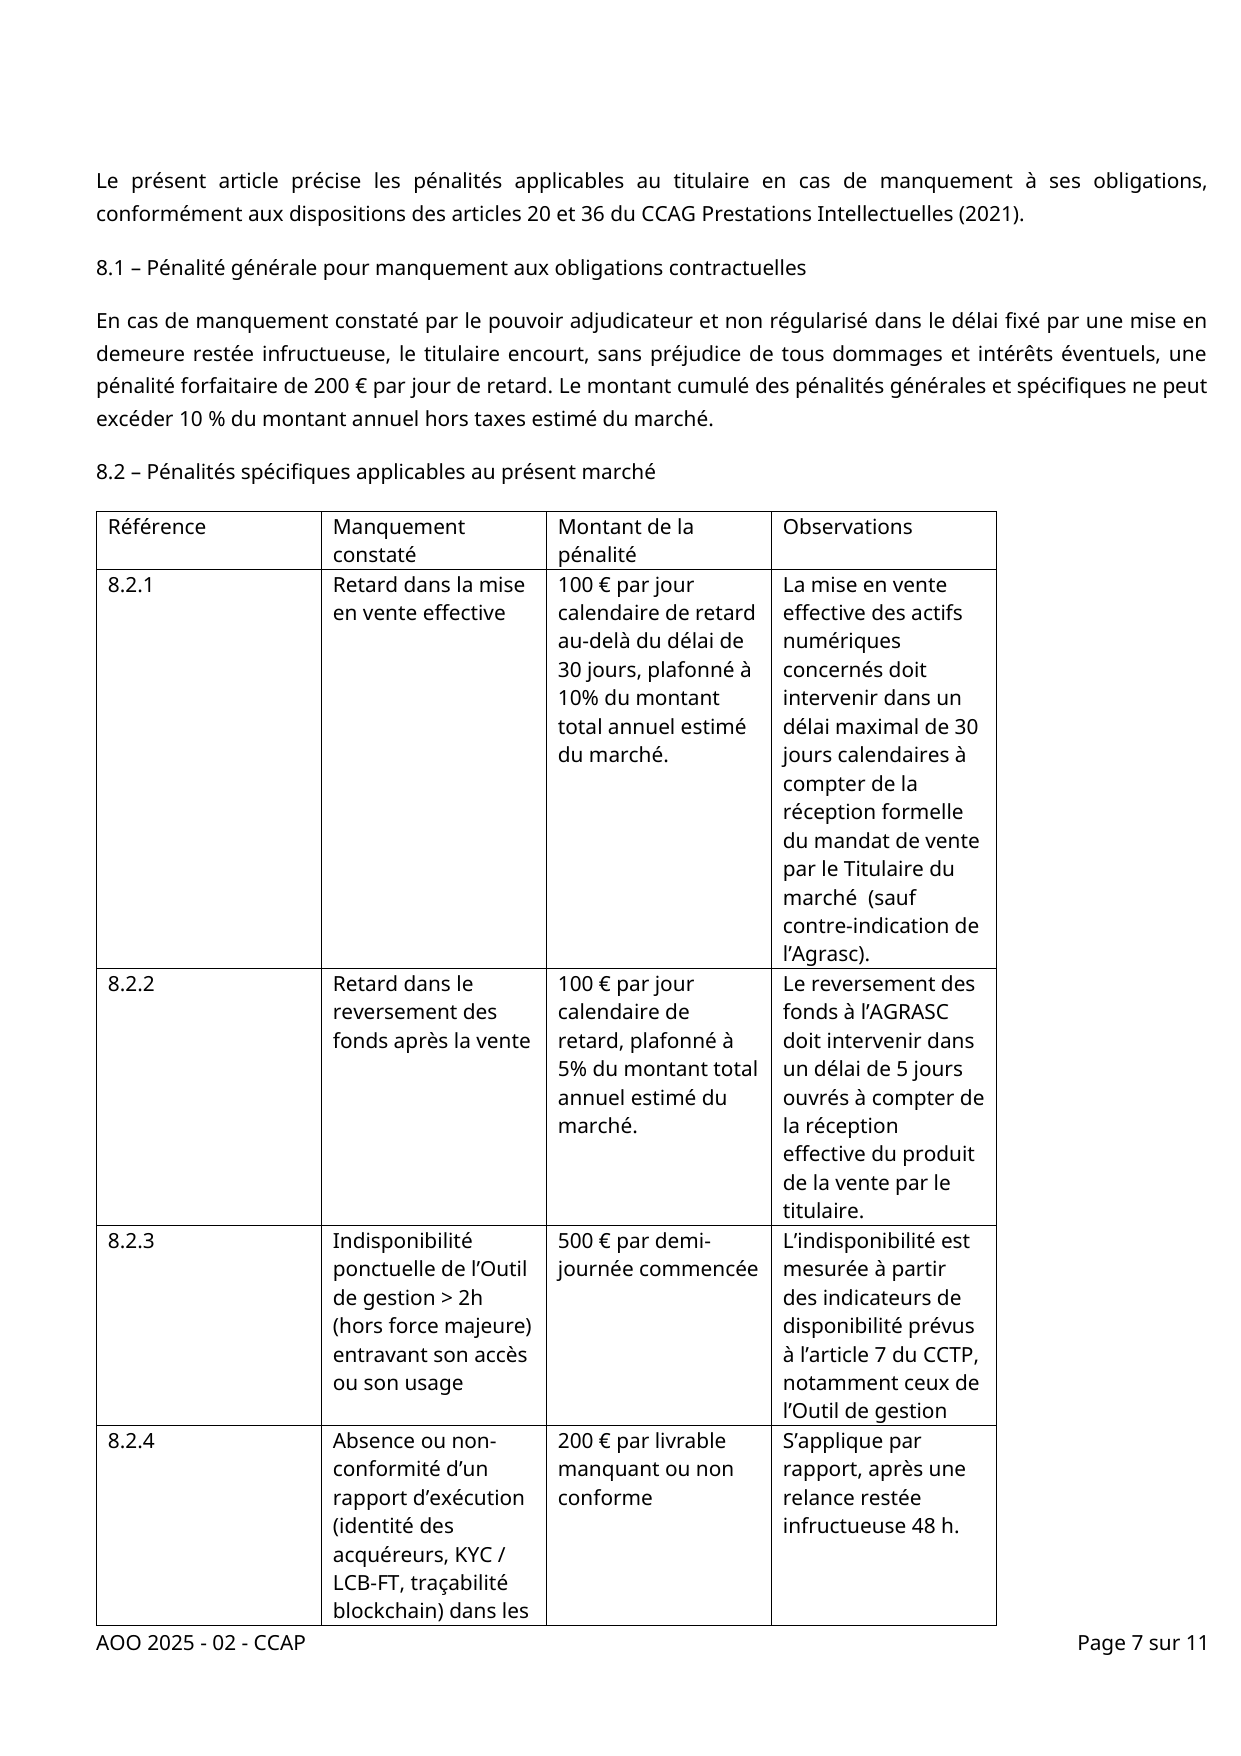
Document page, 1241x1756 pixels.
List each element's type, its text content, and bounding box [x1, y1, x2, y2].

table_cell Retard dans le reversement des fonds après la vente [322, 969, 546, 1225]
table_cell 8.2.2 [97, 969, 321, 1225]
table_cell 8.2.3 [97, 1226, 321, 1425]
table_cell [547, 1426, 771, 1625]
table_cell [322, 1426, 546, 1625]
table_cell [772, 1426, 996, 1625]
text 8.1 – Pénalité générale pour manquement aux obligations contractuelles [96, 253, 1209, 281]
table_cell 100 € par jour calendaire de retard au-delà du délai de 30 jours, plafonné à 10% du montant total annuel estimé du marché. [547, 570, 771, 968]
table_header Observations [772, 512, 996, 569]
text En cas de manquement constaté par le pouvoir adjudicateur et non régularisé dans le délai fixé par une mise en demeure restée infructueuse, le titulaire encourt, sans préjudice de tous dommages et intérêts éventuels, une pénalité forfaitaire de 200 € par jour de retard. Le montant cumulé des pénalités générales et spécifiques ne peut excéder 10 % du montant annuel hors taxes estimé du marché. [96, 306, 1209, 432]
table_header Manquement constaté [322, 512, 546, 569]
table_header Montant de la pénalité [547, 512, 771, 569]
table_cell La mise en vente effective des actifs numériques concernés doit intervenir dans un délai maximal de 30 jours calendaires à compter de la réception formelle du mandat de vente par le Titulaire du marché (sauf contre-indication de l’Agrasc). [772, 570, 996, 968]
table_cell L’indisponibilité est mesurée à partir des indicateurs de disponibilité prévus à l’article 7 du CCTP, notamment ceux de l’Outil de gestion [772, 1226, 996, 1425]
table_cell Indisponibilité ponctuelle de l’Outil de gestion > 2h (hors force majeure) entravant son accès ou son usage [322, 1226, 546, 1425]
table_cell 8.2.1 [97, 570, 321, 968]
table_header Référence [97, 512, 321, 569]
text 8.2 – Pénalités spécifiques applicables au présent marché [96, 457, 1209, 486]
text Le présent article précise les pénalités applicables au titulaire en cas de manquement à ses obligations, conformément aux dispositions des articles 20 et 36 du CCAG Prestations Intellectuelles (2021). [96, 167, 1209, 228]
table_cell Le reversement des fonds à l’AGRASC doit intervenir dans un délai de 5 jours ouvrés à compter de la réception effective du produit de la vente par le titulaire. [772, 969, 996, 1225]
table_cell Retard dans la mise en vente effective [322, 570, 546, 968]
table_cell 100 € par jour calendaire de retard, plafonné à 5% du montant total annuel estimé du marché. [547, 969, 771, 1225]
table_cell 8.2.4 [97, 1426, 321, 1625]
table_cell 500 € par demi-journée commencée [547, 1226, 771, 1425]
